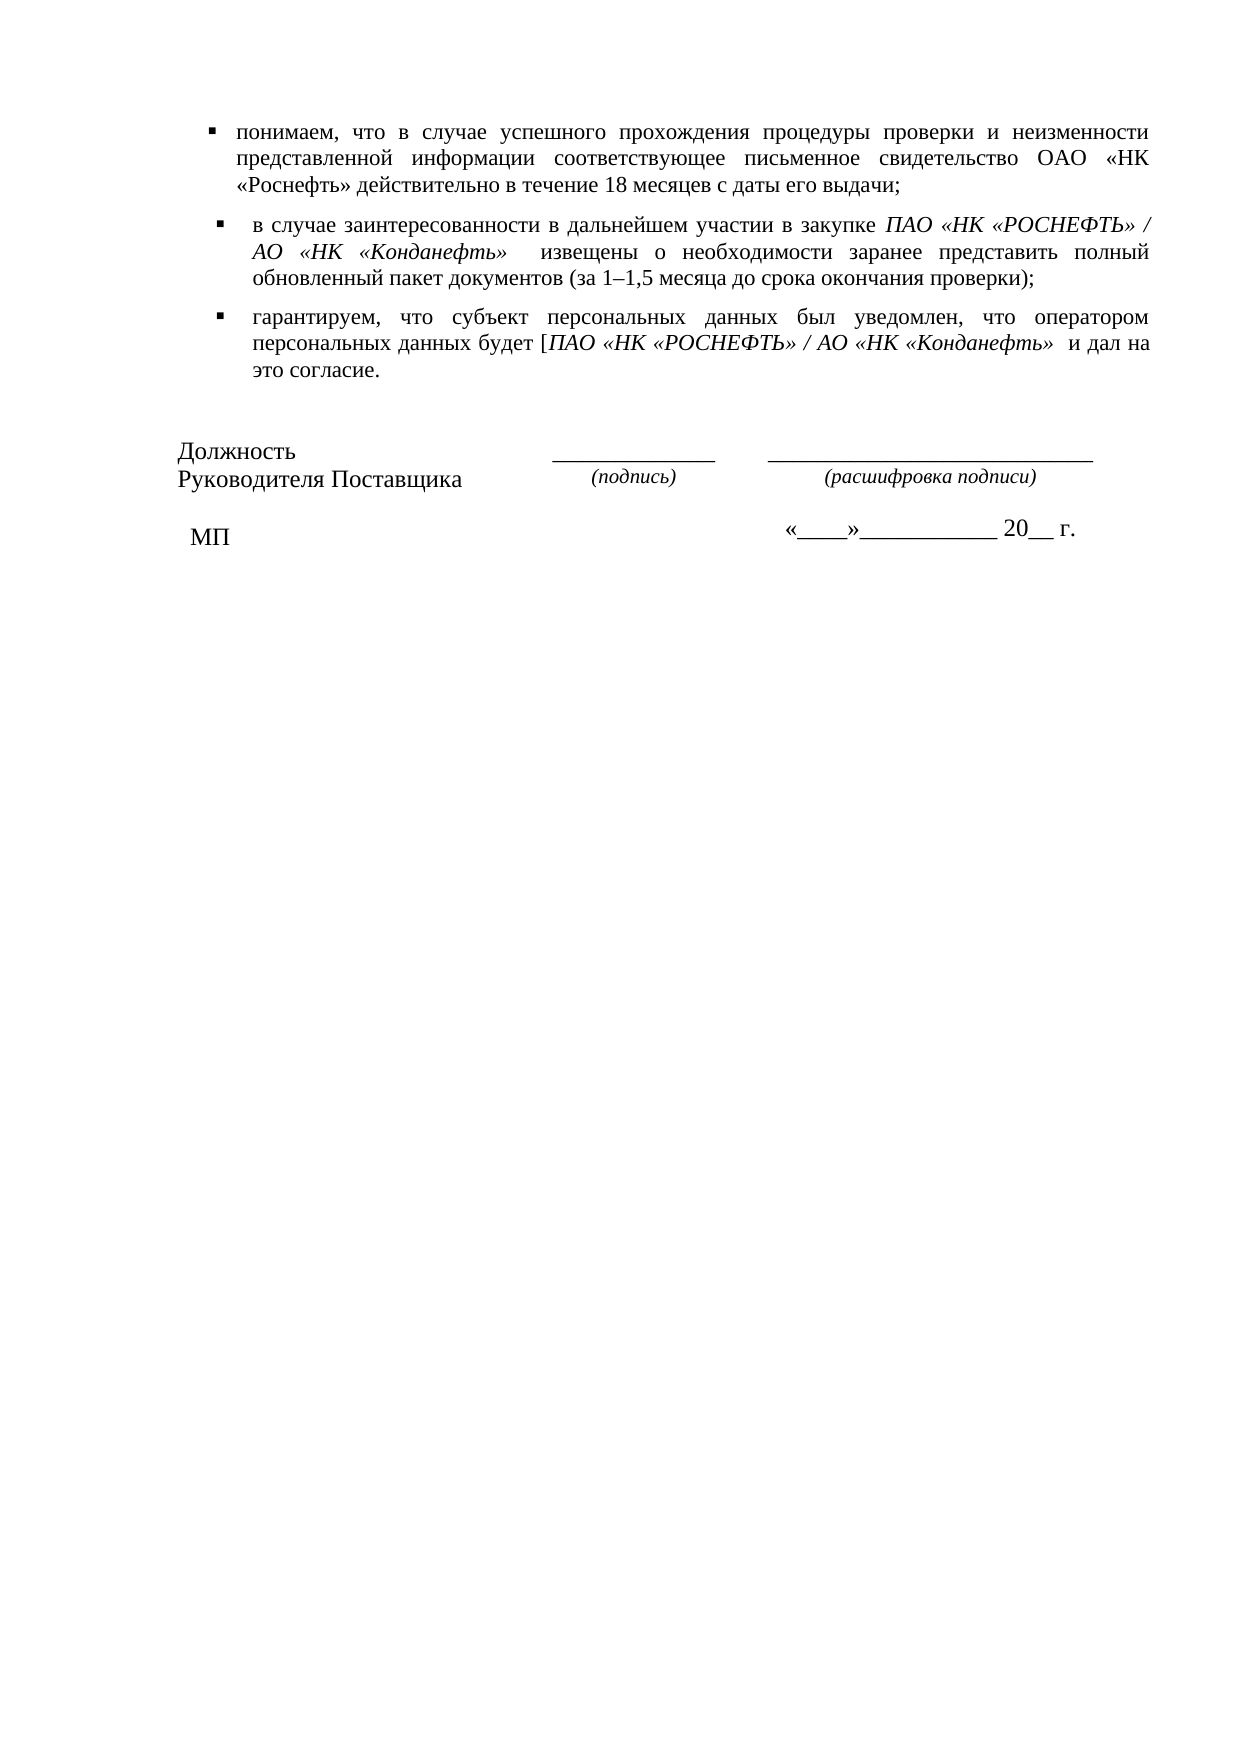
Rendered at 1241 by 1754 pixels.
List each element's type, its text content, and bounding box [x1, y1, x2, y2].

table_header Должность Руководителя Поставщика МП [166, 436, 517, 588]
list в случае заинтересованности в дальнейшем участии в закупке ПАО «НК «РОСНЕФТЬ» / АО «НК «Конданефть» извещены о необходимости заранее представить полный обновленный пакет документов (за 1–1,5 месяца до срока окончания проверки); [215, 210, 1151, 290]
table_header _____________ (подпись) [518, 436, 749, 588]
table_header __________________________ (расшифровка подписи) «____»___________ 20__ г. [750, 436, 1111, 588]
list понимаем, что в случае успешного прохождения процедуры проверки и неизменности представленной информации соответствующее письменное свидетельство ОАО «НК «Роснефть» действительно в течение 18 месяцев с даты его выдачи; [207, 118, 1151, 197]
list гарантируем, что субъект персональных данных был уведомлен, что оператором персональных данных будет [ПАО «НК «РОСНЕФТЬ» / АО «НК «Конданефть» и дал на это согласие. [215, 303, 1151, 382]
